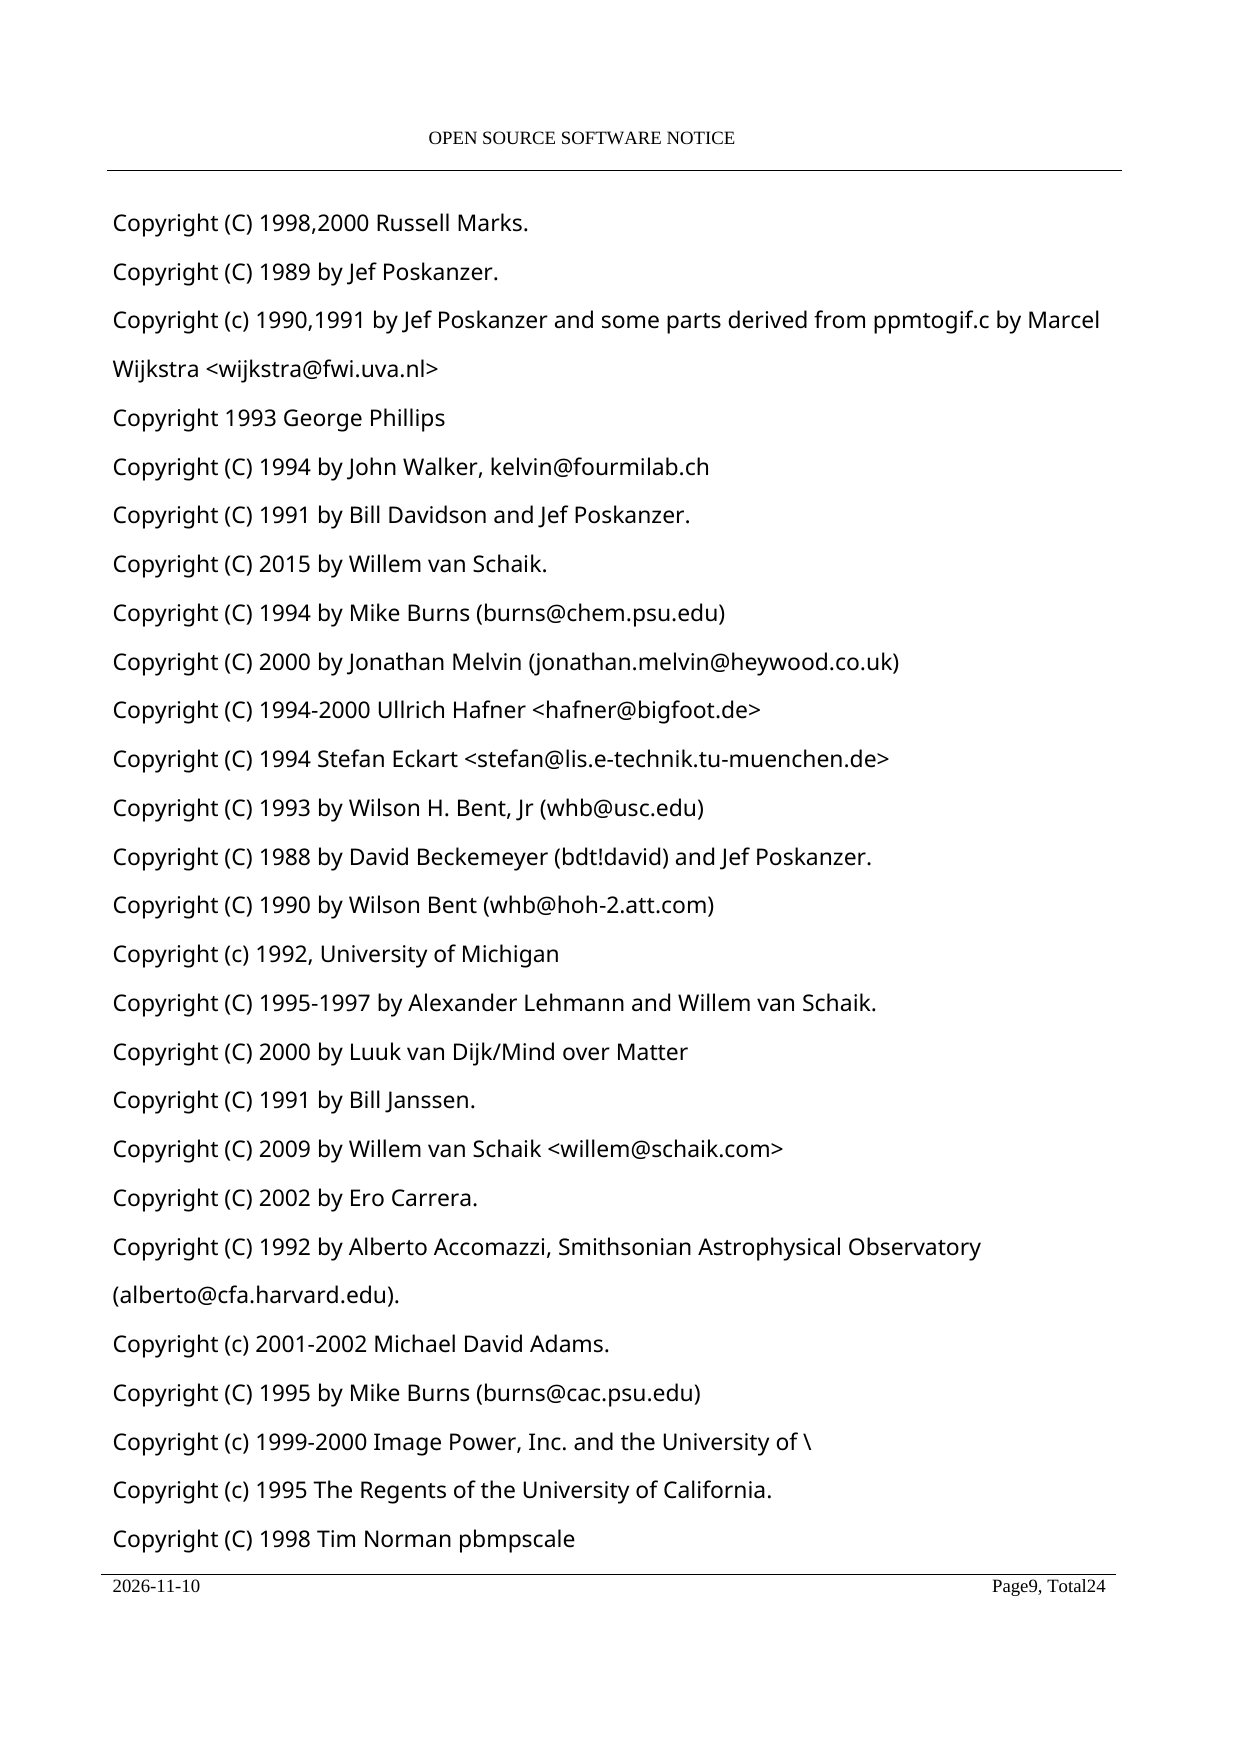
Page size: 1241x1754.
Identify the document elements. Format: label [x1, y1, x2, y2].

text [112, 206, 1128, 1555]
